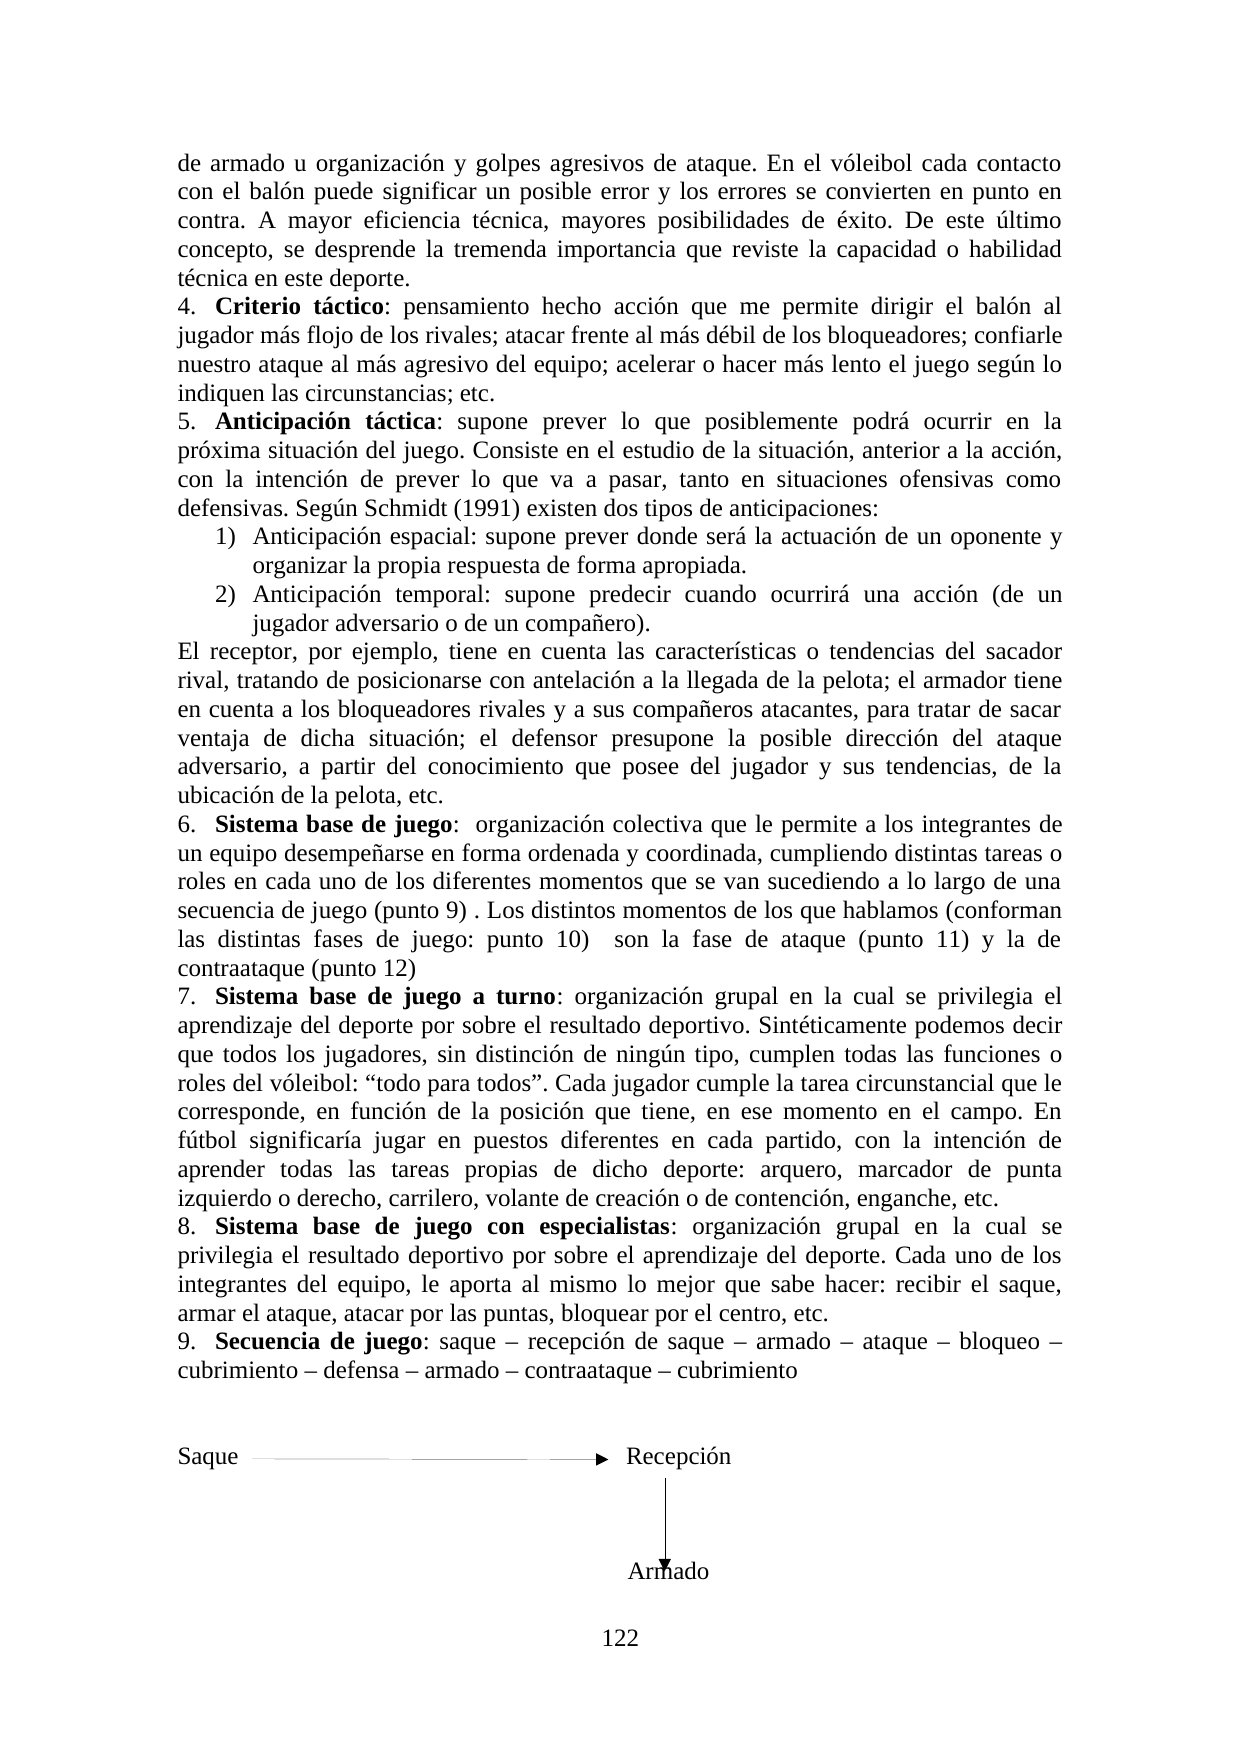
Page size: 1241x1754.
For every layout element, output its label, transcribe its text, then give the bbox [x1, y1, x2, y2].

text Armado [177, 1556, 1063, 1585]
list Anticipación espacial: supone prever donde será la actuación de un oponente y organizar la propia respuesta de forma apropiada. [215, 521, 1063, 579]
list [177, 148, 1063, 291]
list Anticipación táctica: supone prever lo que posiblemente podrá ocurrir en la próxima situación del juego. Consiste en el estudio de la situación, anterior a la acción, con la intención de prever lo que va a pasar, tanto en situaciones ofensivas como defensivas. Según Schmidt (1991) existen dos tipos de anticipaciones: [177, 406, 1063, 521]
list Anticipación temporal: supone predecir cuando ocurrirá una acción (de un jugador adversario o de un compañero). [215, 579, 1063, 636]
list Sistema base de juego a turno: organización grupal en la cual se privilegia el aprendizaje del deporte por sobre el resultado deportivo. Sintéticamente podemos decir que todos los jugadores, sin distinción de ningún tipo, cumplen todas las funciones o roles del vóleibol: “todo para todos”. Cada jugador cumple la tarea circunstancial que le corresponde, en función de la posición que tiene, en ese momento en el campo. En fútbol significaría jugar en puestos diferentes en cada partido, con la intención de aprender todas las tareas propias de dicho deporte: arquero, marcador de punta izquierdo o derecho, carrilero, volante de creación o de contención, enganche, etc. [177, 981, 1063, 1211]
list Sistema base de juego con especialistas: organización grupal en la cual se privilegia el resultado deportivo por sobre el aprendizaje del deporte. Cada uno de los integrantes del equipo, le aporta al mismo lo mejor que sabe hacer: recibir el saque, armar el ataque, atacar por las puntas, bloquear por el centro, etc. [177, 1211, 1063, 1326]
text El receptor, por ejemplo, tiene en cuenta las características o tendencias del sacador rival, tratando de posicionarse con antelación a la llegada de la pelota; el armador tiene en cuenta a los bloqueadores rivales y a sus compañeros atacantes, para tratar de sacar ventaja de dicha situación; el defensor presupone la posible dirección del ataque adversario, a partir del conocimiento que posee del jugador y sus tendencias, de la ubicación de la pelota, etc. [177, 636, 1063, 809]
text Saque Recepción [177, 1441, 1063, 1470]
list Sistema base de juego: organización colectiva que le permite a los integrantes de un equipo desempeñarse en forma ordenada y coordinada, cumpliendo distintas tareas o roles en cada uno de los diferentes momentos que se van sucediendo a lo largo de una secuencia de juego (punto 9) . Los distintos momentos de los que hablamos (conforman las distintas fases de juego: punto 10) son la fase de ataque (punto 11) y la de contraataque (punto 12) [177, 809, 1063, 981]
list Secuencia de juego: saque – recepción de saque – armado – ataque – bloqueo – cubrimiento – defensa – armado – contraataque – cubrimiento [177, 1326, 1063, 1384]
list Criterio táctico: pensamiento hecho acción que me permite dirigir el balón al jugador más flojo de los rivales; atacar frente al más débil de los bloqueadores; confiarle nuestro ataque al más agresivo del equipo; acelerar o hacer más lento el juego según lo indiquen las circunstancias; etc. [177, 291, 1063, 406]
